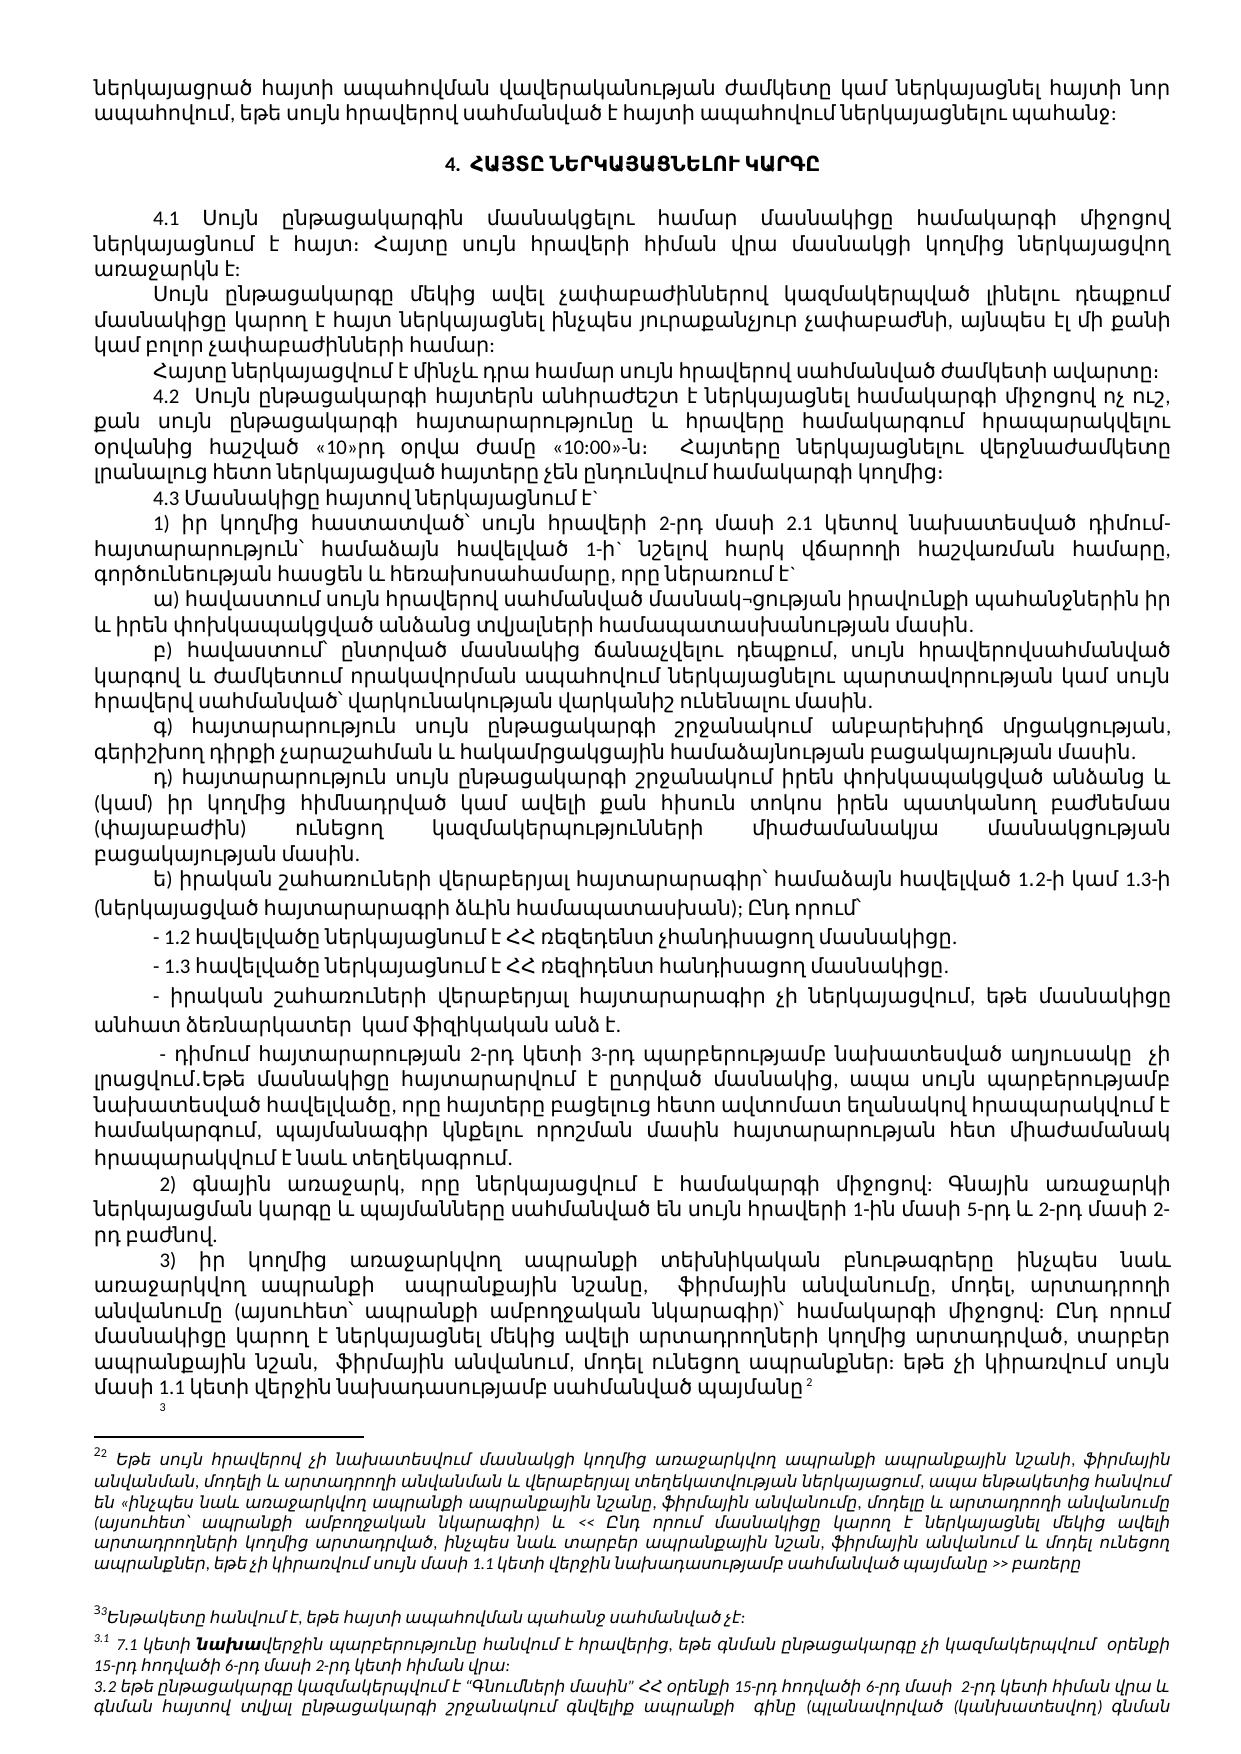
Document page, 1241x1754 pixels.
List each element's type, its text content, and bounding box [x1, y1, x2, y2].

text - իրական շահառուների վերաբերյալ հայտարարագիր չի ներկայացվում, եթե մասնակիցը անհատ ձեռնարկատեր կամ ֆիզիկական անձ է. [94, 983, 1171, 1037]
text 4.2 Սույն ընթացակարգի հայտերն անհրաժեշտ է ներկայացնել համակարգի միջոցով ոչ ուշ, քան սույն ընթացակարգի հայտարարությունը և հրավերը համակարգում հրապարակվելու օրվանից հաշված «10»րդ օրվա ժամը «10:00»-ն։ Հայտերը ներկայացնելու վերջնաժամկետը լրանալուց հետո ներկայացված հայտերը չեն ընդունվում համակարգի կողմից։ [94, 383, 1171, 485]
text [94, 75, 1171, 126]
text Սույն ընթացակարգը մեկից ավել չափաբաժիններով կազմակերպված լինելու դեպքում մասնակիցը կարող է հայտ ներկայացնել ինչպես յուրաքանչյուր չափաբաժնի, այնպես էլ մի քանի կամ բոլոր չափաբաժինների համար: [94, 282, 1171, 358]
text - դիմում հայտարարության 2-րդ կետի 3-րդ պարբերությամբ նախատեսված աղյուսակը չի լրացվում․Եթե մասնակիցը հայտարարվում է ըտրված մասնակից, ապա սույն պարբերությամբ նախատեսված հավելվածը, որը հայտերը բացելուց հետո ավտոմատ եղանակով հրապարակվում է համակարգում, պայմանագիր կնքելու որոշման մասին հայտարարության հետ միաժամանակ հրապարակվում է նաև տեղեկագրում. [94, 1041, 1171, 1171]
text գ) հայտարարություն սույն ընթացակարգի շրջանակում անբարեխիղճ մրցակցության, գերիշխող դիրքի չարաշահման և հակամրցակցային համաձայնության բացակայության մասին. [94, 714, 1171, 764]
text դ) հայտարարություն սույն ընթացակարգի շրջանակում իրեն փոխկապակցված անձանց և (կամ) իր կողմից հիմնադրված կամ ավելի քան հիսուն տոկոս իրեն պատկանող բաժնեմաս (փայաբաժին) ունեցող կազմակերպությունների միաժամանակյա մասնակցության բացակայության մասին. [94, 764, 1171, 866]
text - 1.2 հավելվածը ներկայացնում է ՀՀ ռեզեդենտ չհանդիսացող մասնակիցը. [94, 924, 1171, 950]
text 3 [94, 1400, 1171, 1425]
text Հայտը ներկայացվում է մինչև դրա համար սույն հրավերով սահմանված ժամկետի ավարտը։ [94, 358, 1171, 383]
text 4.1 Սույն ընթացակարգին մասնակցելու համար մասնակիցը համակարգի միջոցով ներկայացնում է հայտ։ Հայտը սույն հրավերի հիման վրա մասնակցի կողմից ներկայացվող առաջարկն է: [94, 205, 1171, 282]
text 2) գնային առաջարկ, որը ներկայացվում է համակարգի միջոցով: Գնային առաջարկի ներկայացման կարգը և պայմանները սահմանված են սույն հրավերի 1-ին մասի 5-րդ և 2-րդ մասի 2-րդ բաժնով. [94, 1171, 1171, 1247]
text - 1.3 հավելվածը ներկայացնում է ՀՀ ռեզիդենտ հանդիսացող մասնակիցը. [94, 954, 1171, 979]
text 1) իր կողմից հաստատված՝ սույն հրավերի 2-րդ մասի 2.1 կետով նախատեսված դիմում-հայտարարություն՝ համաձայն հավելված 1-ի` նշելով հարկ վճարողի հաշվառման համարը, գործունեության հասցեն և հեռախոսահամարը, որը ներառում է` [94, 510, 1171, 587]
text ե) իրական շահառուների վերաբերյալ հայտարարագիր՝ համաձայն հավելված 1․2-ի կամ 1.3-ի (ներկայացված հայտարարագրի ձևին համապատասխան); Ընդ որում՝ [94, 866, 1171, 921]
text բ) հավաստում՝ ընտրված մասնակից ճանաչվելու դեպքում, սույն հրավերովսահմանված կարգով և ժամկետում որակավորման ապահովում ներկայացնելու պարտավորության կամ սույն հրավերվ սահմանված՝ վարկունակության վարկանիշ ունենալու մասին. [94, 637, 1171, 714]
text 4. ՀԱՅՏԸ ՆԵՐԿԱՅԱՑՆԵԼՈՒ ԿԱՐԳԸ [94, 151, 1171, 177]
text ա) հավաստում սույն հրավերով սահմանված մասնակ¬ցության իրավունքի պահանջներին իր և իրեն փոխկապակցված անձանց տվյալների համապատասխանության մասին. [94, 587, 1171, 637]
text 4.3 Մասնակիցը հայտով ներկայացնում է` [94, 485, 1171, 510]
text 3) իր կողմից առաջարկվող ապրանքի տեխնիկական բնութագրերը ինչպես նաև առաջարկվող ապրանքի ապրանքային նշանը, ֆիրմային անվանումը, մոդել, արտադրողի անվանումը (այսուհետ՝ ապրանքի ամբողջական նկարագիր)՝ համակարգի միջոցով: Ընդ որում մասնակիցը կարող է ներկայացնել մեկից ավելի արտադրողների կողմից արտադրված, տարբեր ապրանքային նշան, ֆիրմային անվանում, մոդել ունեցող ապրանքներ: եթե չի կիրառվում սույն մասի 1.1 կետի վերջին նախադասությամբ սահմանված պայմանը 2 [94, 1247, 1171, 1400]
